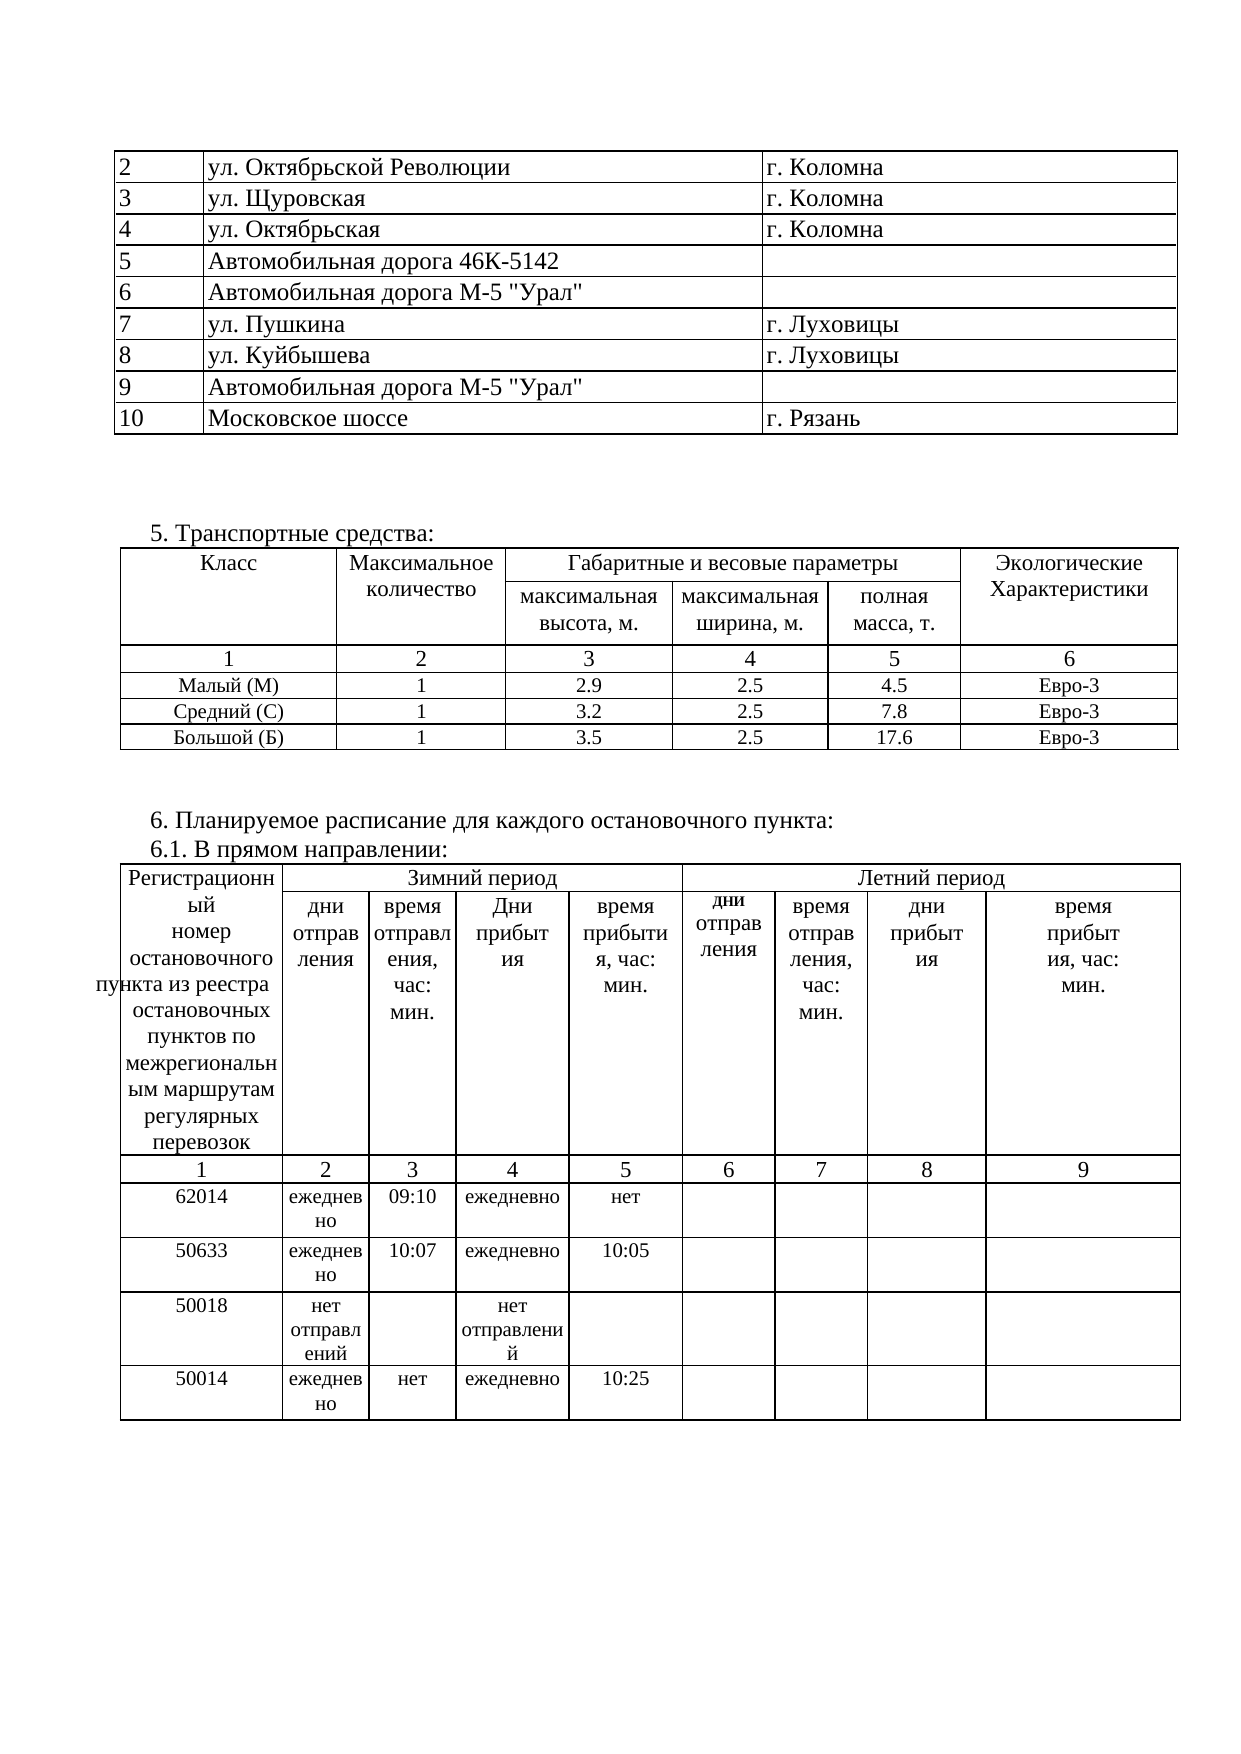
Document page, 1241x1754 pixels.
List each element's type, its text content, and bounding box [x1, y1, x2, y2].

table_cell [683, 1184, 774, 1237]
table_cell [868, 1366, 985, 1419]
table_cell 4 [457, 1156, 568, 1182]
table_cell Дни прибыт ия [457, 892, 568, 1154]
table_cell 1 [121, 646, 336, 672]
table_cell 5 [829, 646, 960, 672]
table_cell [776, 1293, 867, 1365]
table_header Регистрационный номер остановочного пункта из реестра остановочных пунктов по межрегиональным маршрутам регулярных перевозок [121, 865, 282, 1154]
table_header Класс [121, 549, 336, 644]
table_cell [868, 1293, 985, 1365]
table_cell [868, 1238, 985, 1291]
table_cell 6 [115, 277, 203, 307]
table_cell 3 [115, 183, 203, 213]
table_cell 62014 [121, 1184, 282, 1237]
table_header Зимний период [283, 865, 682, 891]
table_cell 3.5 [506, 725, 672, 749]
table_cell ежедневно [457, 1366, 568, 1419]
table_cell [683, 1366, 774, 1419]
table_cell ежедневно [457, 1184, 568, 1237]
table_cell 1 [121, 1156, 282, 1182]
table_cell ул. Октябрьская [204, 215, 762, 244]
table_cell ежедневно [283, 1366, 368, 1419]
table_cell г. Луховицы [763, 339, 1177, 370]
table_cell 17.6 [829, 725, 960, 749]
table_cell 50014 [121, 1366, 282, 1419]
table_cell г. Луховицы [763, 307, 1177, 339]
table_cell [987, 1238, 1180, 1291]
table_cell время прибыт ия, час: мин. [987, 892, 1180, 1154]
table_cell 9 [115, 371, 203, 402]
table_cell [868, 1184, 985, 1237]
table_cell ежедневно [457, 1238, 568, 1291]
table_cell 4 [115, 214, 203, 244]
table_cell 5 [570, 1156, 682, 1182]
table_cell [763, 276, 1177, 307]
table_cell Московское шоссе [204, 403, 762, 433]
table_cell г. Коломна [763, 181, 1177, 213]
table_cell Автомобильная дорога М-5 "Урал" [204, 277, 762, 307]
table_cell время отправл ения, час: мин. [370, 892, 455, 1154]
table_cell нет отправлений [457, 1293, 568, 1365]
table_cell [570, 1293, 682, 1365]
table_header Максимальное количество [337, 549, 505, 644]
table_cell ул. Пушкина [204, 309, 762, 339]
table_cell Евро-3 [961, 725, 1177, 749]
table_cell 10:07 [370, 1238, 455, 1291]
table_cell 3 [506, 646, 672, 672]
table_cell ежедневно [283, 1238, 368, 1291]
table_cell 2 [283, 1156, 368, 1182]
table_cell [683, 1293, 774, 1365]
table_cell 4.5 [829, 673, 960, 697]
table_cell 6 [683, 1156, 774, 1182]
text 5. Транспортные средства: [150, 518, 1090, 547]
table_cell 2.9 [506, 673, 672, 697]
table_cell Большой (Б) [121, 725, 336, 749]
table_cell нет отправлений [283, 1293, 368, 1365]
table_cell 1 [337, 725, 505, 749]
table_cell ДНИ отправ ления [683, 892, 774, 1154]
table_cell Автомобильная дорога М-5 "Урал" [204, 372, 762, 402]
table_cell [683, 1238, 774, 1291]
table_cell 10:25 [570, 1366, 682, 1419]
table_header Габаритные и весовые параметры [506, 549, 960, 581]
table_header Летний период [683, 865, 1180, 891]
table_cell дни отправ ления [283, 892, 368, 1154]
table_cell нет [570, 1184, 682, 1237]
table_cell 2 [115, 152, 203, 181]
table_cell ул. Октябрьской Революции [204, 152, 762, 181]
table_cell 7 [115, 308, 203, 339]
table_cell 50633 [121, 1238, 282, 1291]
table_cell 2.5 [673, 725, 827, 749]
table_cell максимальная ширина, м. [673, 582, 827, 644]
table_cell ежедневно [283, 1184, 368, 1237]
table_cell [776, 1238, 867, 1291]
table_cell Автомобильная дорога 46К-5142 [204, 246, 762, 276]
table_cell 09:10 [370, 1184, 455, 1237]
table_cell [763, 370, 1177, 402]
table_cell [776, 1184, 867, 1237]
table_cell [763, 244, 1177, 276]
table_cell 10 [115, 403, 203, 433]
table_cell 3.2 [506, 699, 672, 723]
table_cell 5 [115, 245, 203, 276]
table_cell [987, 1293, 1180, 1365]
table_cell ул. Куйбышева [204, 340, 762, 370]
table_cell максимальная высота, м. [506, 582, 672, 644]
table_cell 2.5 [673, 673, 827, 697]
table_cell 1 [337, 673, 505, 697]
table_cell г. Коломна [763, 213, 1177, 244]
table_cell 8 [868, 1156, 985, 1182]
table_cell Средний (С) [121, 699, 336, 723]
table_header Экологические Характеристики [961, 549, 1177, 644]
table_cell 4 [673, 646, 827, 672]
table_cell нет [370, 1366, 455, 1419]
table_cell 2.5 [673, 699, 827, 723]
table_cell 9 [987, 1156, 1180, 1182]
table_cell 2 [337, 646, 505, 672]
text 6. Планируемое расписание для каждого остановочного пункта: [150, 805, 1090, 834]
table_cell 8 [115, 340, 203, 370]
table_cell 7 [776, 1156, 867, 1182]
table_cell 50018 [121, 1293, 282, 1365]
table_cell г. Коломна [763, 152, 1177, 181]
table_cell Евро-3 [961, 673, 1177, 697]
table_cell [987, 1184, 1180, 1237]
table_cell 3 [370, 1156, 455, 1182]
table_cell Евро-3 [961, 699, 1177, 723]
table_cell [370, 1293, 455, 1365]
table_cell 6 [961, 646, 1177, 672]
table_cell дни прибыт ия [868, 892, 985, 1154]
table_cell 10:05 [570, 1238, 682, 1291]
table_cell [776, 1366, 867, 1419]
table_cell [987, 1366, 1180, 1419]
text 6.1. В прямом направлении: [150, 834, 1090, 863]
table_cell г. Рязань [763, 402, 1177, 433]
table_cell 7.8 [829, 699, 960, 723]
table_cell Малый (М) [121, 673, 336, 697]
table_cell полная масса, т. [829, 582, 960, 644]
table_cell время отправ ления, час: мин. [776, 892, 867, 1154]
table_cell ул. Щуровская [204, 183, 762, 213]
table_cell 1 [337, 699, 505, 723]
table_cell время прибыти я, час: мин. [570, 892, 682, 1154]
